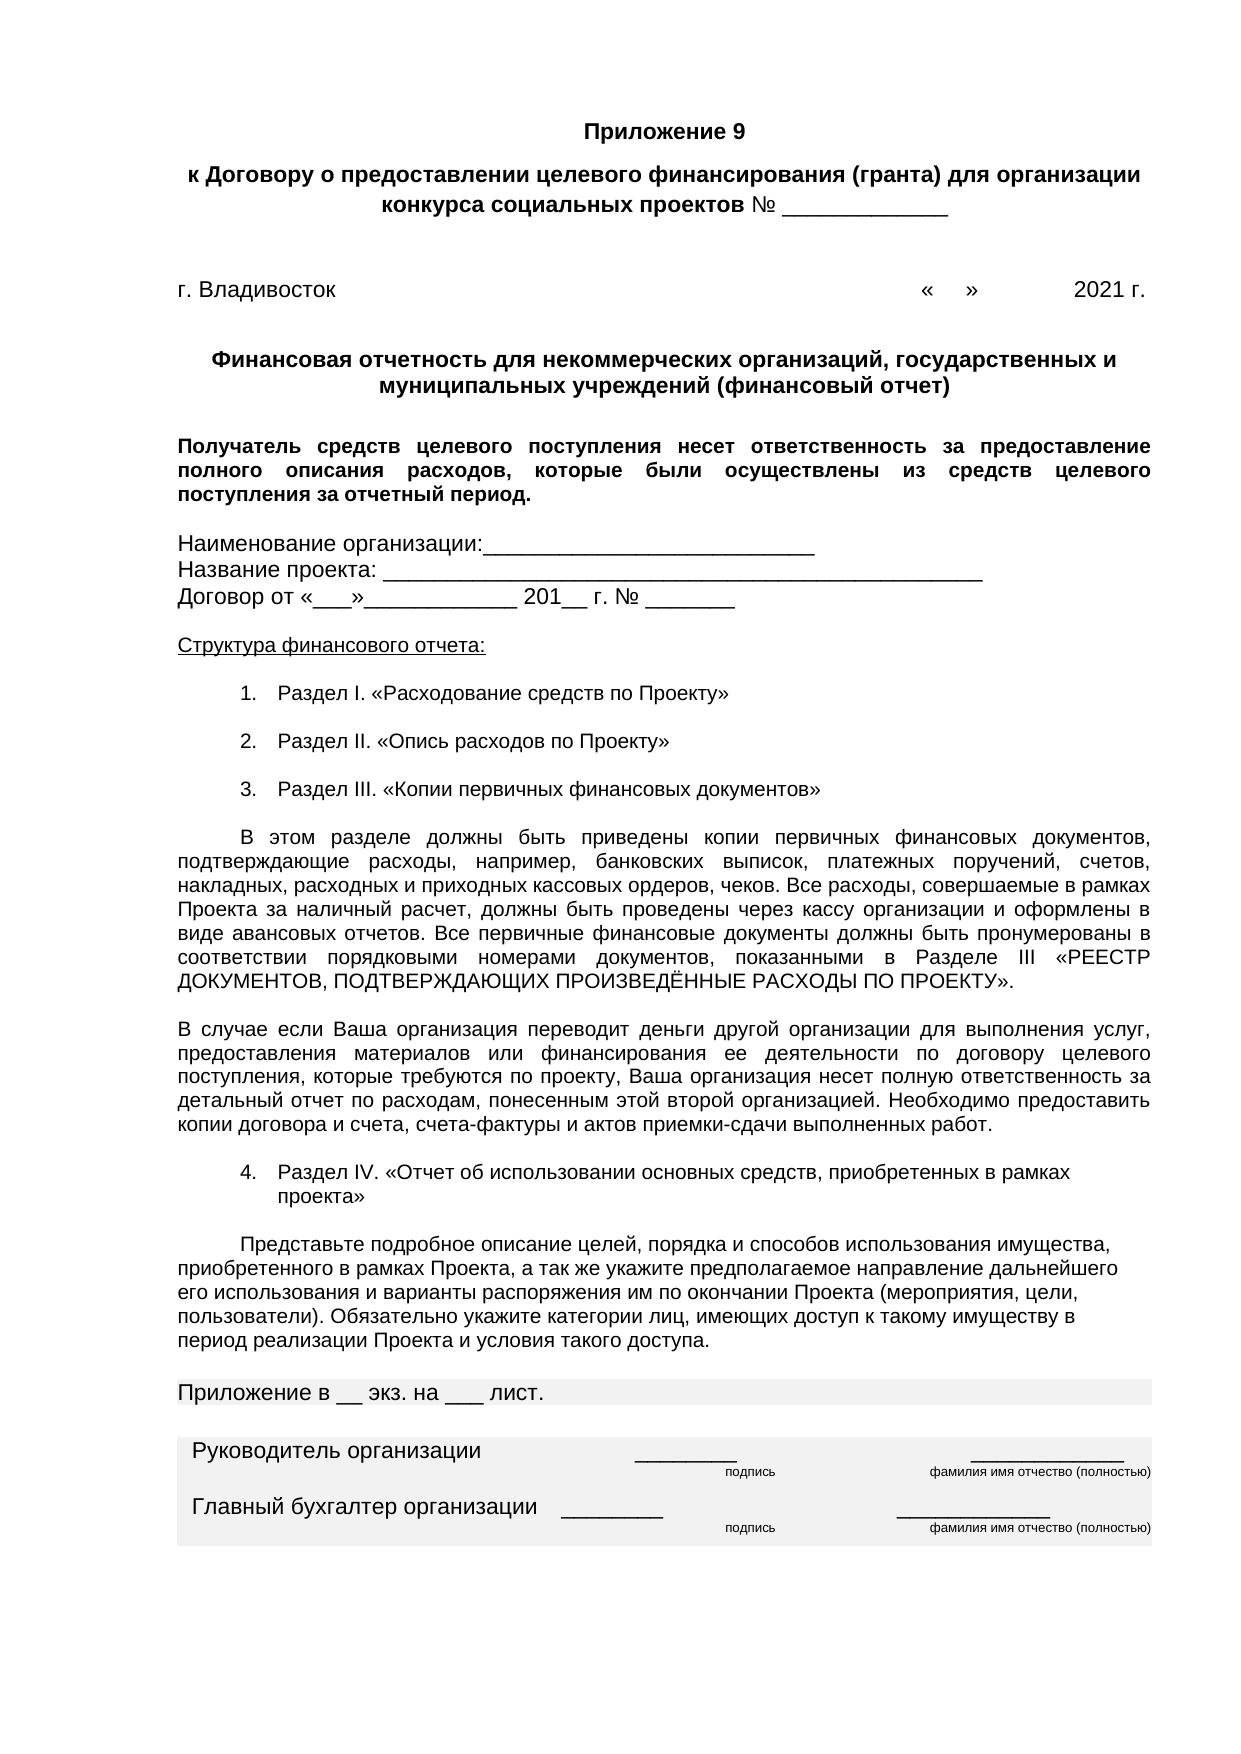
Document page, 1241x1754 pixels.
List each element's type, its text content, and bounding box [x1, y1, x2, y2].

title к Договору о предоставлении целевого финансирования (гранта) для организации конкурса социальных проектов № _____________ [177, 161, 1152, 217]
list Раздел I. «Расходование средств по Проекту» [240, 681, 1152, 705]
list Раздел II. «Опись расходов по Проекту» [240, 729, 1152, 753]
list Раздел IV. «Отчет об использовании основных средств, приобретенных в рамках проекта» [240, 1160, 1152, 1208]
text г. Владивосток « » 2021 г. [177, 276, 1152, 303]
text Наименование организации:__________________________ [177, 530, 1152, 556]
title Приложение 9 [177, 118, 1152, 144]
text Получатель средств целевого поступления несет ответственность за предоставление полного описания расходов, которые были осуществлены из средств целевого поступления за отчетный период. [177, 434, 1152, 506]
text Главный бухгалтер организации ________ ____________ подпись фамилия имя отчество (полностью) [177, 1493, 1152, 1546]
text В этом разделе должны быть приведены копии первичных финансовых документов, подтверждающие расходы, например, банковских выписок, платежных поручений, счетов, накладных, расходных и приходных кассовых ордеров, чеков. Все расходы, совершаемые в рамках Проекта за наличный расчет, должны быть проведены через кассу организации и оформлены в виде авансовых отчетов. Все первичные финансовые документы должны быть пронумерованы в соответствии порядковыми номерами документов, показанными в Разделе III «РЕЕСТР ДОКУМЕНТОВ, ПОДТВЕРЖДАЮЩИХ ПРОИЗВЕДЁННЫЕ РАСХОДЫ ПО ПРОЕКТУ». [177, 825, 1152, 992]
list Раздел III. «Копии первичных финансовых документов» [240, 777, 1152, 801]
text Приложение в __ экз. на ___ лист. [177, 1379, 1152, 1405]
text Название проекта: _______________________________________________ [177, 556, 1152, 583]
text Представьте подробное описание целей, порядка и способов использования имущества, приобретенного в рамках Проекта, а так же укажите предполагаемое направление дальнейшего его использования и варианты распоряжения им по окончании Проекта (мероприятия, цели, пользователи). Обязательно укажите категории лиц, имеющих доступ к такому имуществу в период реализации Проекта и условия такого доступа. [177, 1232, 1152, 1352]
text В случае если Ваша организация переводит деньги другой организации для выполнения услуг, предоставления материалов или финансирования ее деятельности по договору целевого поступления, которые требуются по проекту, Ваша организация несет полную ответственность за детальный отчет по расходам, понесенным этой второй организацией. Необходимо предоставить копии договора и счета, счета-фактуры и актов приемки-сдачи выполненных работ. [177, 1016, 1152, 1136]
text Руководитель организации ________ ____________ подпись фамилия имя отчество (полностью) [177, 1437, 1152, 1490]
text Структура финансового отчета: [177, 633, 1152, 657]
text Финансовая отчетность для некоммерческих организаций, государственных и муниципальных учреждений (финансовый отчет) [177, 346, 1152, 398]
text Договор от «___»____________ 201__ г. № _______ [177, 583, 1152, 609]
